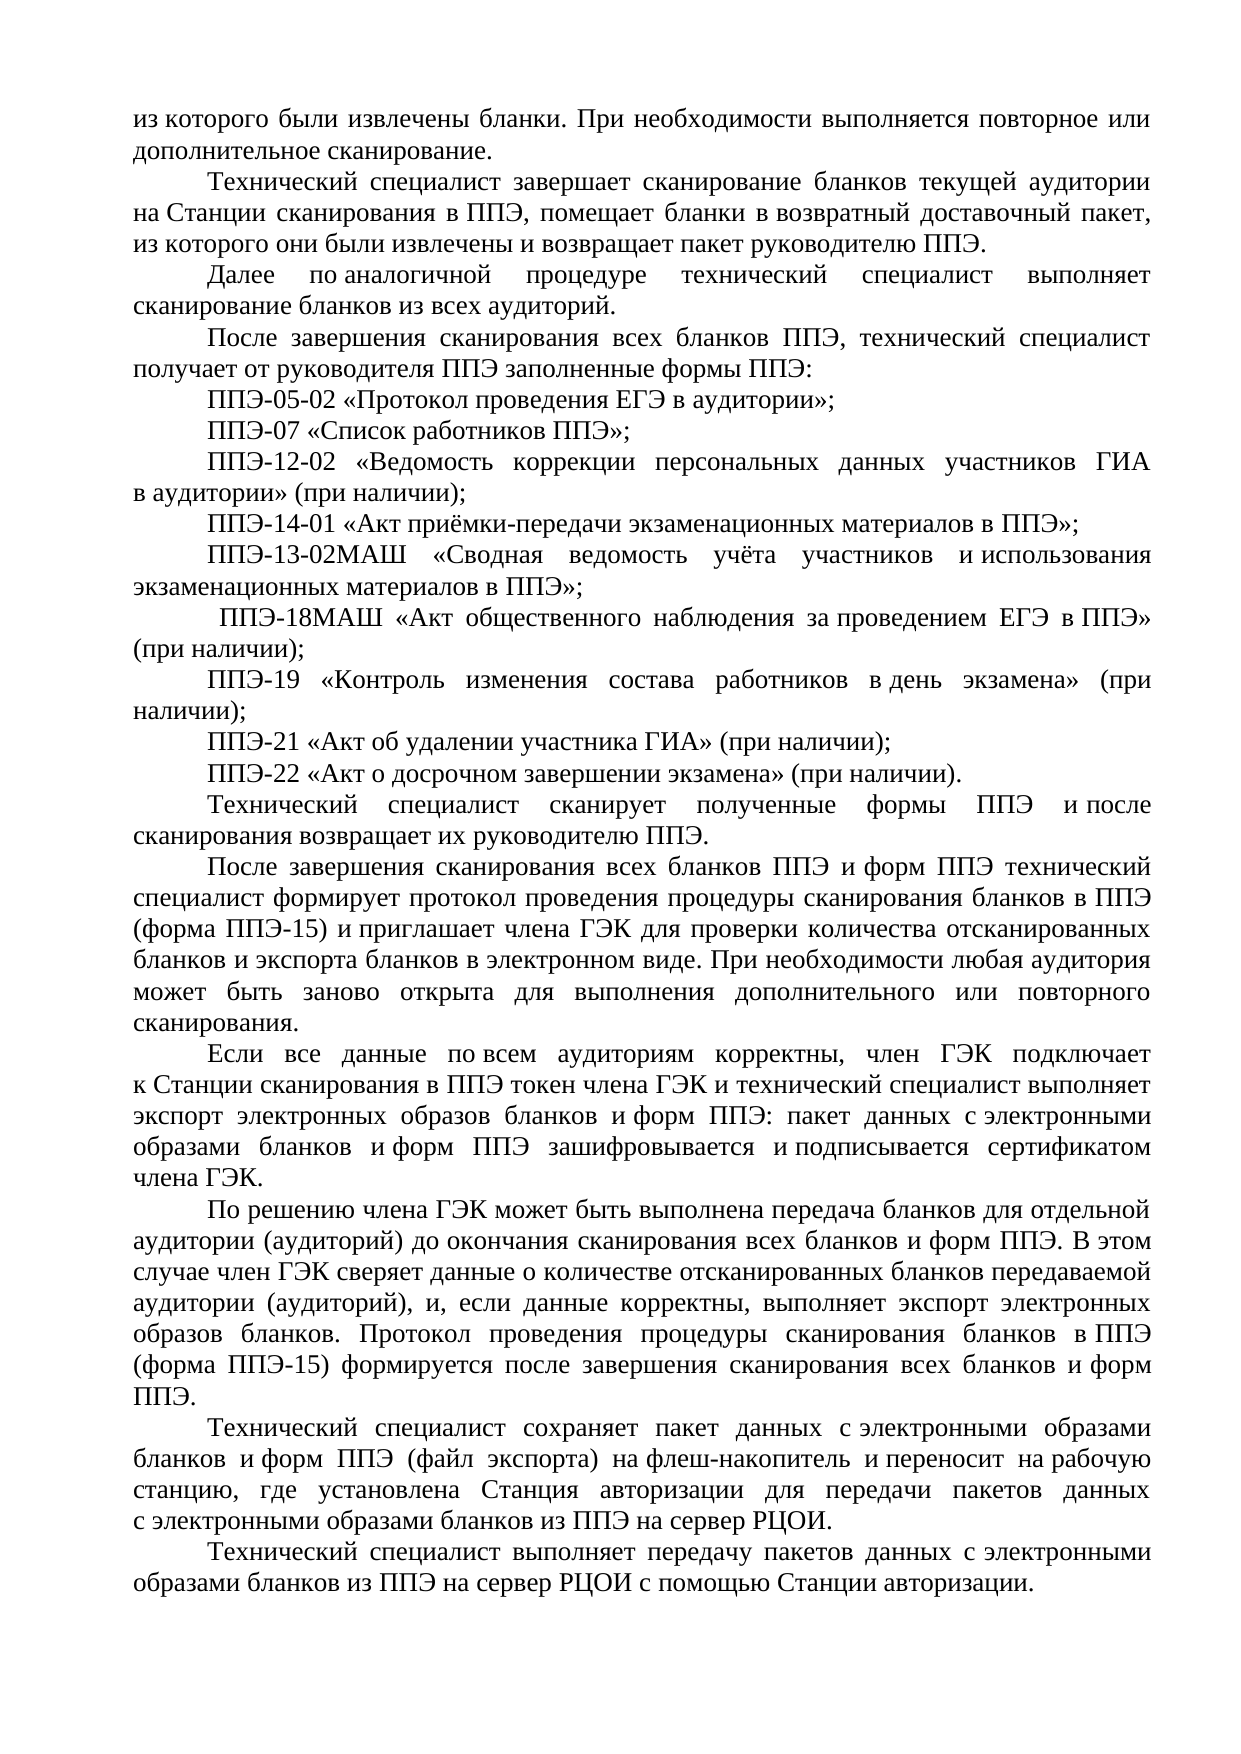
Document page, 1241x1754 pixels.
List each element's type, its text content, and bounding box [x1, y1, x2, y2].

text Далее по аналогичной процедуре технический специалист выполняет сканирование бланков из всех аудиторий. [133, 258, 1152, 321]
text Технический специалист выполняет передачу пакетов данных с электронными образами бланков из ППЭ на сервер РЦОИ с помощью Станции авторизации. [133, 1535, 1152, 1598]
text Технический специалист сканирует полученные формы ППЭ и после сканирования возвращает их руководителю ППЭ. [133, 788, 1152, 850]
text После завершения сканирования всех бланков ППЭ, технический специалист получает от руководителя ППЭ заполненные формы ППЭ: [133, 321, 1152, 383]
text ППЭ-22 «Акт о досрочном завершении экзамена» (при наличии). [133, 757, 1152, 788]
text Технический специалист завершает сканирование бланков текущей аудитории на Станции сканирования в ППЭ, помещает бланки в возвратный доставочный пакет, из которого они были извлечены и возвращает пакет руководителю ППЭ. [133, 165, 1152, 258]
text ППЭ-21 «Акт об удалении участника ГИА» (при наличии); [133, 726, 1152, 757]
text По решению члена ГЭК может быть выполнена передача бланков для отдельной аудитории (аудиторий) до окончания сканирования всех бланков и форм ППЭ. В этом случае член ГЭК сверяет данные о количестве отсканированных бланков передаваемой аудитории (аудиторий), и, если данные корректны, выполняет экспорт электронных образов бланков. Протокол проведения процедуры сканирования бланков в ППЭ (форма ППЭ-15) формируется после завершения сканирования всех бланков и форм ППЭ. [133, 1193, 1152, 1411]
text ППЭ-14-01 «Акт приёмки-передачи экзаменационных материалов в ППЭ»; [133, 507, 1152, 539]
text ППЭ-12-02 «Ведомость коррекции персональных данных участников ГИА в аудитории» (при наличии); [133, 445, 1152, 507]
text Технический специалист сохраняет пакет данных с электронными образами бланков и форм ППЭ (файл экспорта) на флеш-накопитель и переносит на рабочую станцию, где установлена Станция авторизации для передачи пакетов данных с электронными образами бланков из ППЭ на сервер РЦОИ. [133, 1411, 1152, 1535]
text После завершения сканирования всех бланков ППЭ и форм ППЭ технический специалист формирует протокол проведения процедуры сканирования бланков в ППЭ (форма ППЭ-15) и приглашает члена ГЭК для проверки количества отсканированных бланков и экспорта бланков в электронном виде. При необходимости любая аудитория может быть заново открыта для выполнения дополнительного или повторного сканирования. [133, 850, 1152, 1037]
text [133, 103, 1152, 165]
text ППЭ-13-02МАШ «Сводная ведомость учёта участников и использования экзаменационных материалов в ППЭ»; [133, 539, 1152, 601]
text ППЭ-19 «Контроль изменения состава работников в день экзамена» (при наличии); [133, 663, 1152, 726]
text Если все данные по всем аудиториям корректны, член ГЭК подключает к Станции сканирования в ППЭ токен члена ГЭК и технический специалист выполняет экспорт электронных образов бланков и форм ППЭ: пакет данных с электронными образами бланков и форм ППЭ зашифровывается и подписывается сертификатом члена ГЭК. [133, 1037, 1152, 1193]
text ППЭ-05-02 «Протокол проведения ЕГЭ в аудитории»; [133, 383, 1152, 414]
text ППЭ-18МАШ «Акт общественного наблюдения за проведением ЕГЭ в ППЭ» (при наличии); [133, 601, 1152, 663]
text ППЭ-07 «Список работников ППЭ»; [133, 414, 1152, 445]
